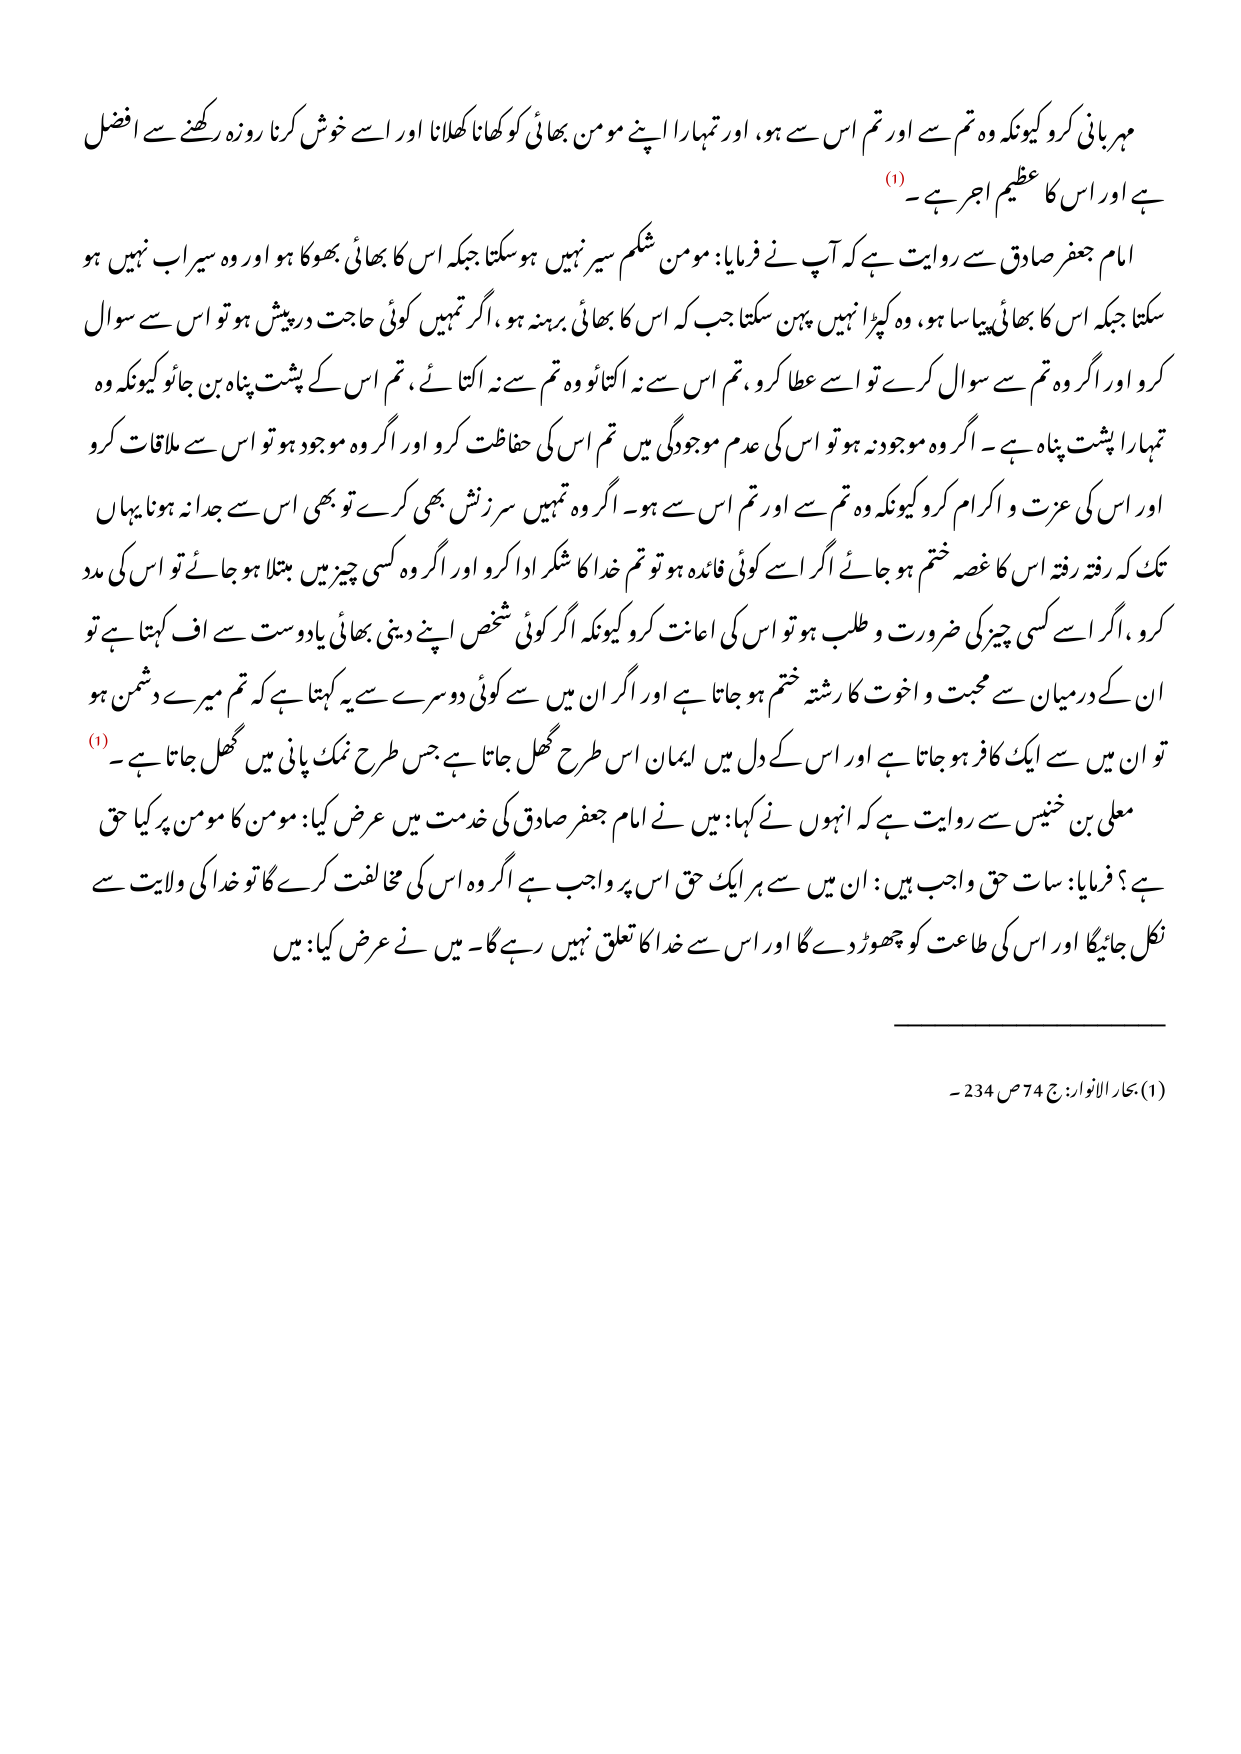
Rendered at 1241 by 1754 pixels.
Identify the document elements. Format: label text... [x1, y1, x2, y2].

text معلی بن خنیس سے روایت ہے کہ انہوں نے کہا: میں نے امام جعفر صادق کی خدمت میں عرض کیا: مومن کا مومن پر کیا حق ہے ؟ فرمایا: سات حق واجب ہیں : ان میں سے ہر ایک حق اس پر واجب ہے اگر وہ اس کی مخالفت کرے گا تو خدا کی ولایت سے نکل جائیگا اور اس کی طاعت کو چھوڑ دے گا اور اس سے خدا کا تعلق نہیں رہے گا۔ میں نے عرض کیا: میں [75, 781, 1165, 969]
text (1) بحار الانوار: ج 74 ص 234 ۔ [75, 1061, 1165, 1108]
text ____________________ [75, 969, 1165, 1036]
text امام جعفر صادق سے روایت ہے کہ آپ نے فرمایا: مومن شکم سیر نہیں ہوسکتا جبکہ اس کا بھائی بھوکا ہو اور وہ سیراب نہیں ہو سکتا جبکہ اس کا بھائی پیاسا ہو، وہ کپڑا نہیں پہن سکتا جب کہ اس کا بھائی برہنہ ہو ،اگر تمہیں کوئی حاجت در پیش ہو تو اس سے سوال کرو اور اگر وہ تم سے سوال کرے تو اسے عطا کرو ،تم اس سے نہ اکتائو وہ تم سے نہ اکتا ئے ، تم اس کے پشت پناہ بن جائو کیونکہ وہ تمہارا پشت پناہ ہے ۔ اگر وہ موجود نہ ہو تو اس کی عدم موجودگی میں تم اس کی حفاظت کرو اور اگر وہ موجود ہو تو اس سے ملاقات کرو اور اس کی عزت و اکرام کرو کیونکہ وہ تم سے اور تم اس سے ہو۔ اگر وہ تمہیں سر زنش بھی کرے تو بھی اس سے جدا نہ ہونا یہاں تک کہ رفتہ رفتہ اس کا غصہ ختم ہو جائے اگر اسے کوئی فائدہ ہو تو تم خدا کا شکر ادا کرو اور اگر وہ کسی چیز میں مبتلا ہو جائے تو اس کی مدد کرو ،اگر اسے کسی چیز کی ضرورت و طلب ہو تو اس کی اعانت کرو کیونکہ اگر کوئی شخص اپنے دینی بھائی یادوست سے اف کہتا ہے تو ان کے درمیان سے محبت و اخوت کا رشتہ ختم ہو جاتا ہے اور اگر ان میں سے کوئی دوسرے سے یہ کہتا ہے کہ تم میرے دشمن ہو تو ان میں سے ایک کافر ہو جاتا ہے اور اس کے دل میں ایمان اس طرح گھل جاتا ہے جس طرح نمک پانی میں گھل جاتا ہے ۔(1) [75, 219, 1165, 781]
text مہربانی کرو کیونکہ وہ تم سے اور تم اس سے ہو، اور تمہارا اپنے مومن بھائی کو کھانا کھلانا اور اسے خوش کرنا روزہ رکھنے سے افضل ہے اور اس کا عظیم اجر ہے ۔(1) [75, 94, 1165, 219]
